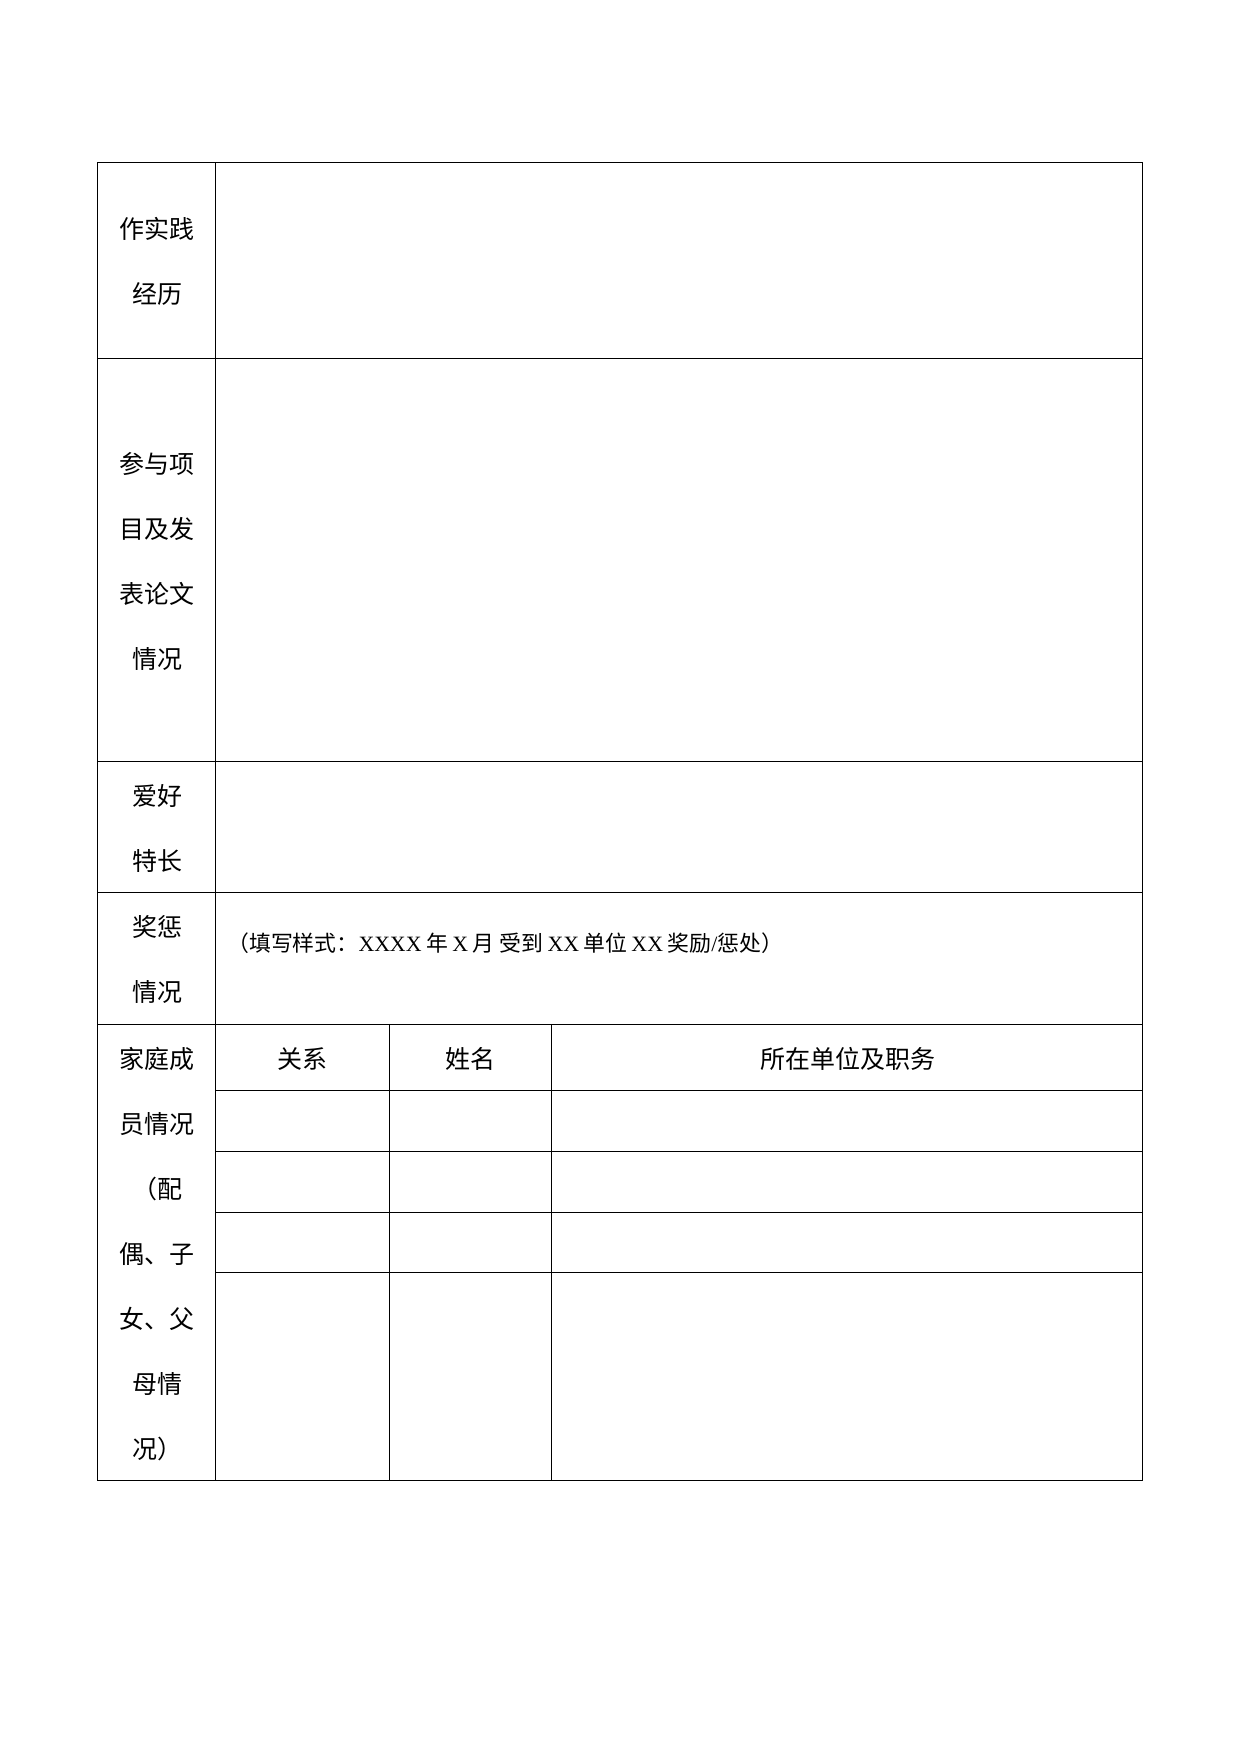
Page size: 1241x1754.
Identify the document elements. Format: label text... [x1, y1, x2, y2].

table_cell （填写样式：XXXX年X月 受到XX单位XX奖励/惩处） [216, 893, 1142, 1024]
table_cell [390, 1213, 551, 1272]
table_cell [216, 1091, 389, 1151]
table_cell [216, 1273, 389, 1480]
table_cell 关系 [216, 1025, 389, 1090]
table_cell 社会工作实践经历 [98, 163, 215, 358]
table_cell [552, 1273, 1142, 1480]
table_cell [390, 1091, 551, 1151]
table_cell 爱好 特长 [98, 762, 215, 892]
table_cell [552, 1213, 1142, 1272]
table_cell [552, 1152, 1142, 1212]
table_cell [552, 1091, 1142, 1151]
table_cell [216, 163, 1142, 358]
table_cell [390, 1152, 551, 1212]
table_cell 姓名 [390, 1025, 551, 1090]
table_cell [216, 1152, 389, 1212]
table_cell [216, 1213, 389, 1272]
table_cell [216, 359, 1142, 761]
table_cell [216, 762, 1142, 892]
table_cell [390, 1273, 551, 1480]
table_cell 参与项目及发表论文情况 [98, 359, 215, 761]
table_cell 奖惩 情况 [98, 893, 215, 1024]
table_cell 家庭成员情况（配偶、子女、父母情况） [98, 1025, 215, 1480]
table_cell 所在单位及职务 [552, 1025, 1142, 1090]
